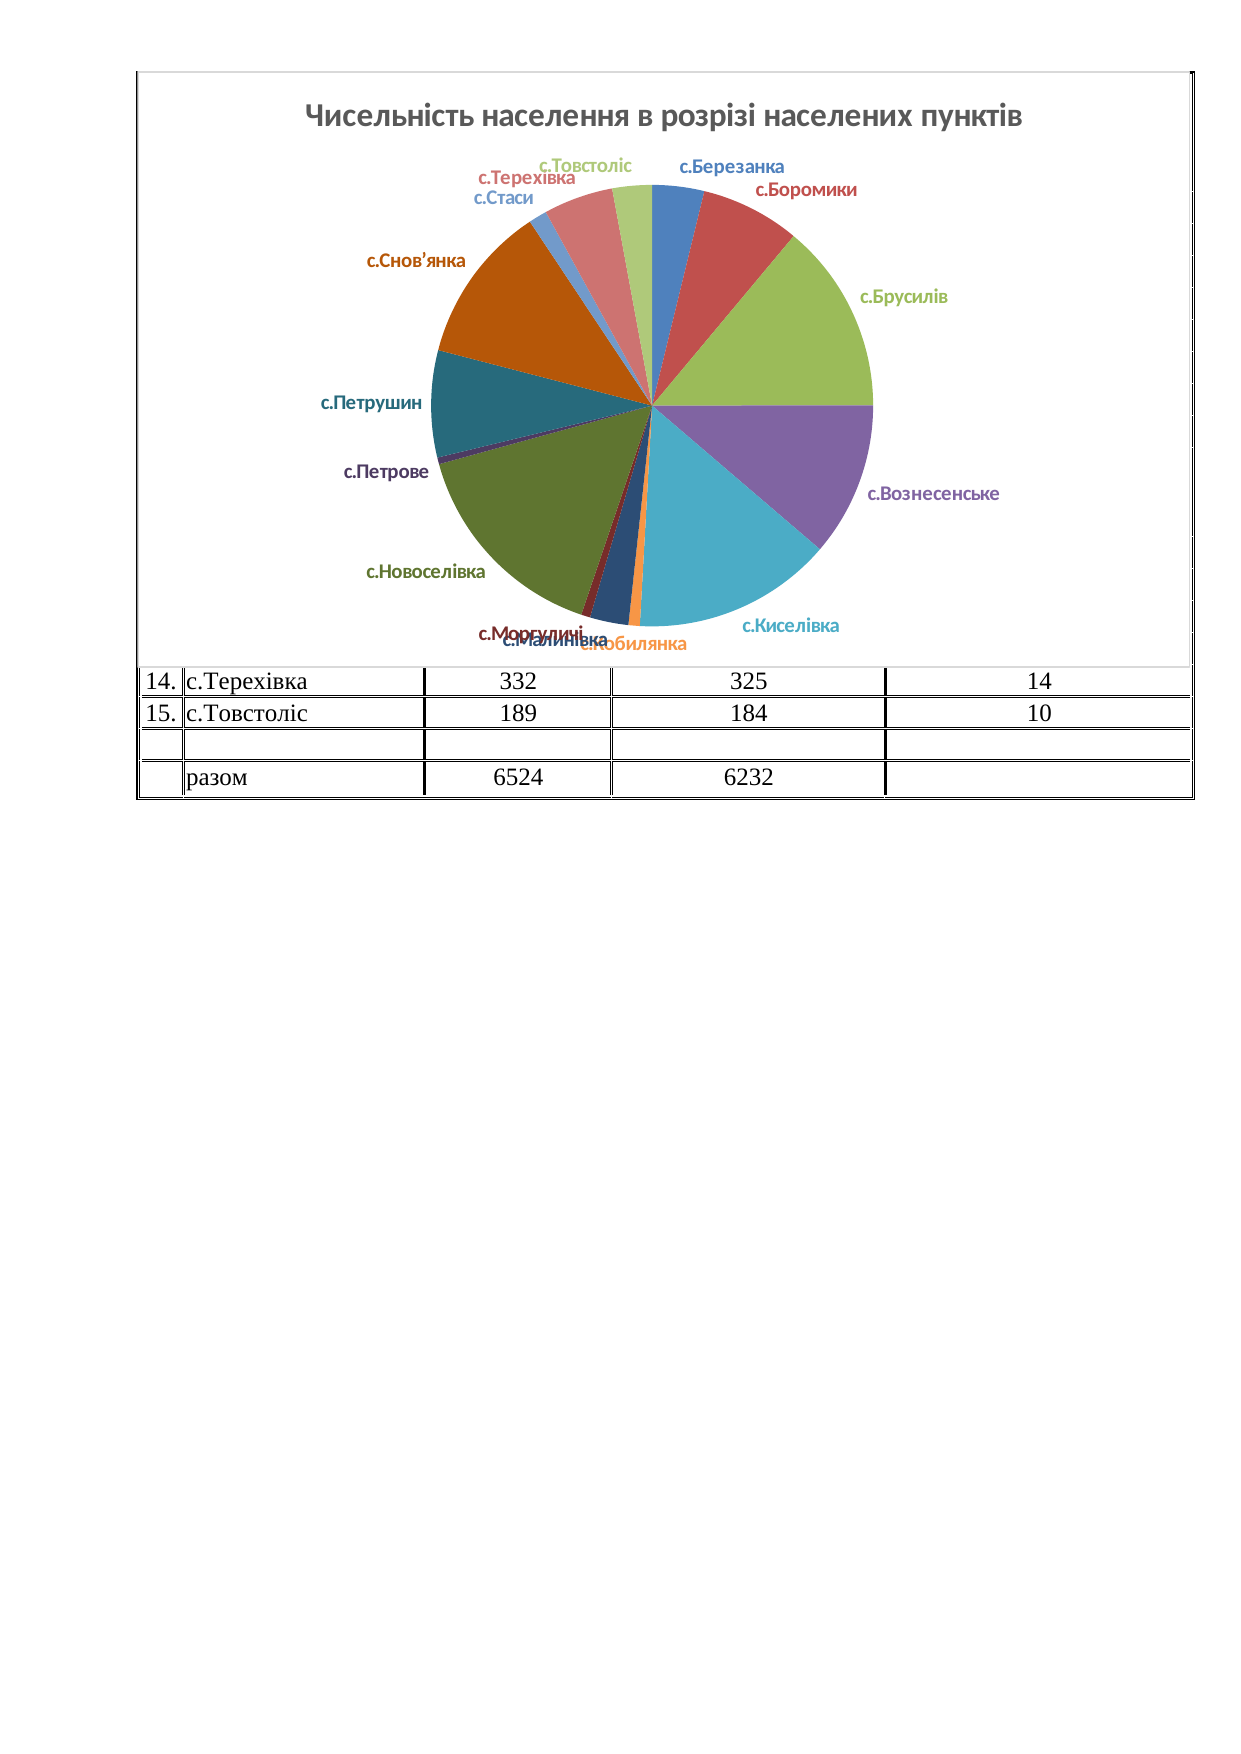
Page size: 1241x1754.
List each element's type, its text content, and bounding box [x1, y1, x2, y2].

table_cell с.Терехівка [185, 668, 423, 694]
table_cell [613, 730, 884, 758]
table_cell [426, 730, 610, 758]
table_cell 332 [426, 668, 610, 694]
table_cell 14 [887, 663, 1192, 694]
table_cell [185, 730, 423, 758]
table_cell [885, 759, 1192, 797]
table_cell [887, 726, 1192, 758]
table_cell [140, 759, 183, 797]
table_cell 184 [613, 698, 884, 726]
table_cell 10 [887, 695, 1192, 726]
table_cell 325 [613, 668, 884, 694]
table_cell разом [184, 762, 424, 797]
table_cell с.Товстоліс [185, 698, 423, 726]
table_cell 14. [140, 668, 182, 694]
table_cell 189 [426, 698, 610, 726]
table_cell 6232 [612, 762, 885, 797]
table_cell 6524 [424, 762, 612, 797]
table_cell 15. [140, 695, 182, 726]
table_cell [140, 726, 182, 758]
